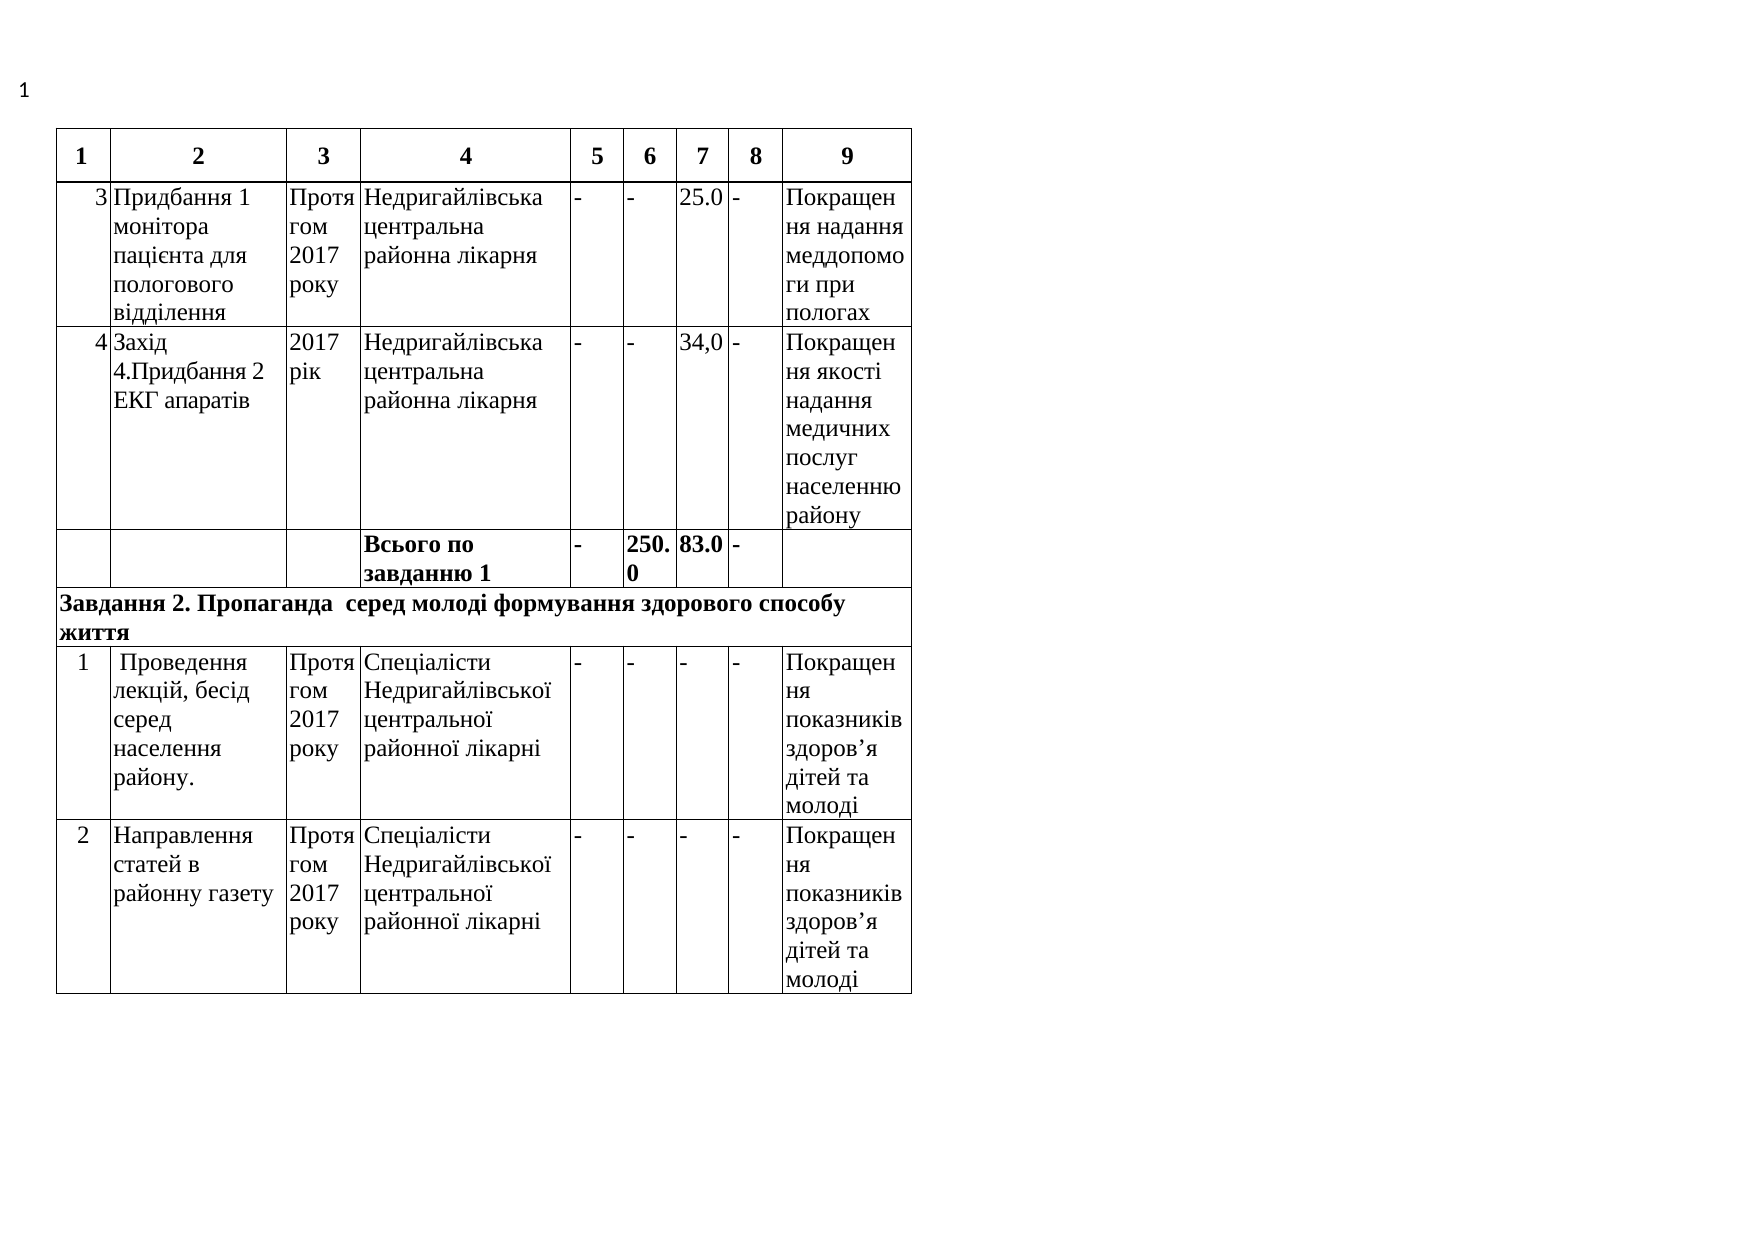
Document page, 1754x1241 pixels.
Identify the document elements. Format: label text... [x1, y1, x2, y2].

table_cell Проведення лекцій, бесід серед населення району. [111, 647, 286, 819]
table_cell [287, 530, 360, 587]
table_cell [783, 820, 911, 993]
table_cell Покращення надання меддопомоги при пологах [783, 183, 911, 326]
table_cell Протягом 2017 року [287, 183, 360, 326]
table_cell - [571, 820, 623, 993]
table_header 2 [111, 129, 286, 181]
table_cell Недригайлівська центральна районна лікарня [361, 327, 570, 528]
table_cell Покращення якості надання медичних послуг населенню району [783, 327, 911, 528]
table_header 4 [361, 129, 570, 181]
table_cell Захід 4.Придбання 2 ЕКГ апаратів [111, 327, 286, 528]
table_header 8 [729, 129, 782, 181]
table_cell Направлення статей в районну газету [111, 820, 286, 993]
table_cell Завдання 2. Пропаганда серед молоді формування здорового способу життя [57, 588, 911, 646]
table_cell Протягом 2017 року [287, 820, 360, 993]
table_cell - [729, 530, 782, 587]
table_cell - [571, 183, 623, 326]
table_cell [361, 820, 570, 993]
table_cell 83.0 [677, 530, 728, 587]
table_cell - [624, 820, 676, 993]
table_cell 4 [57, 327, 110, 528]
table_header 9 [783, 129, 911, 181]
table_cell [57, 530, 110, 587]
table_cell Придбання 1 монітора пацієнта для пологового відділення [111, 183, 286, 326]
table_cell - [624, 647, 676, 819]
table_cell - [571, 530, 623, 587]
table_cell Протягом 2017 року [287, 647, 360, 819]
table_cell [361, 183, 570, 326]
table_cell 2017 рік [287, 327, 360, 528]
table_cell - [624, 327, 676, 528]
table_cell 25.0 [677, 183, 728, 326]
table_cell 3 [57, 183, 110, 326]
table_cell - [729, 820, 782, 993]
table_cell Покращення показників здоров’я дітей та молоді [783, 647, 911, 819]
table_cell 2 [57, 820, 110, 993]
table_cell [111, 530, 286, 587]
table_cell - [624, 183, 676, 326]
table_cell - [729, 647, 782, 819]
table_cell - [571, 327, 623, 528]
table_cell [783, 530, 911, 587]
table_cell - [571, 647, 623, 819]
table_cell 250.0 [624, 530, 676, 587]
table_cell Спеціалісти Недригайлівської центральної районної лікарні [361, 647, 570, 819]
table_cell - [677, 820, 728, 993]
table_cell 1 [57, 647, 110, 819]
table_cell - [677, 647, 728, 819]
table_header 3 [287, 129, 360, 181]
table_header 5 [571, 129, 623, 181]
table_header 6 [624, 129, 676, 181]
table_cell Всього по завданню 1 [361, 530, 570, 587]
table_cell - [729, 327, 782, 528]
table_header 1 [57, 129, 110, 181]
table_cell - [729, 183, 782, 326]
table_header 7 [677, 129, 728, 181]
table_cell 34,0 [677, 327, 728, 528]
